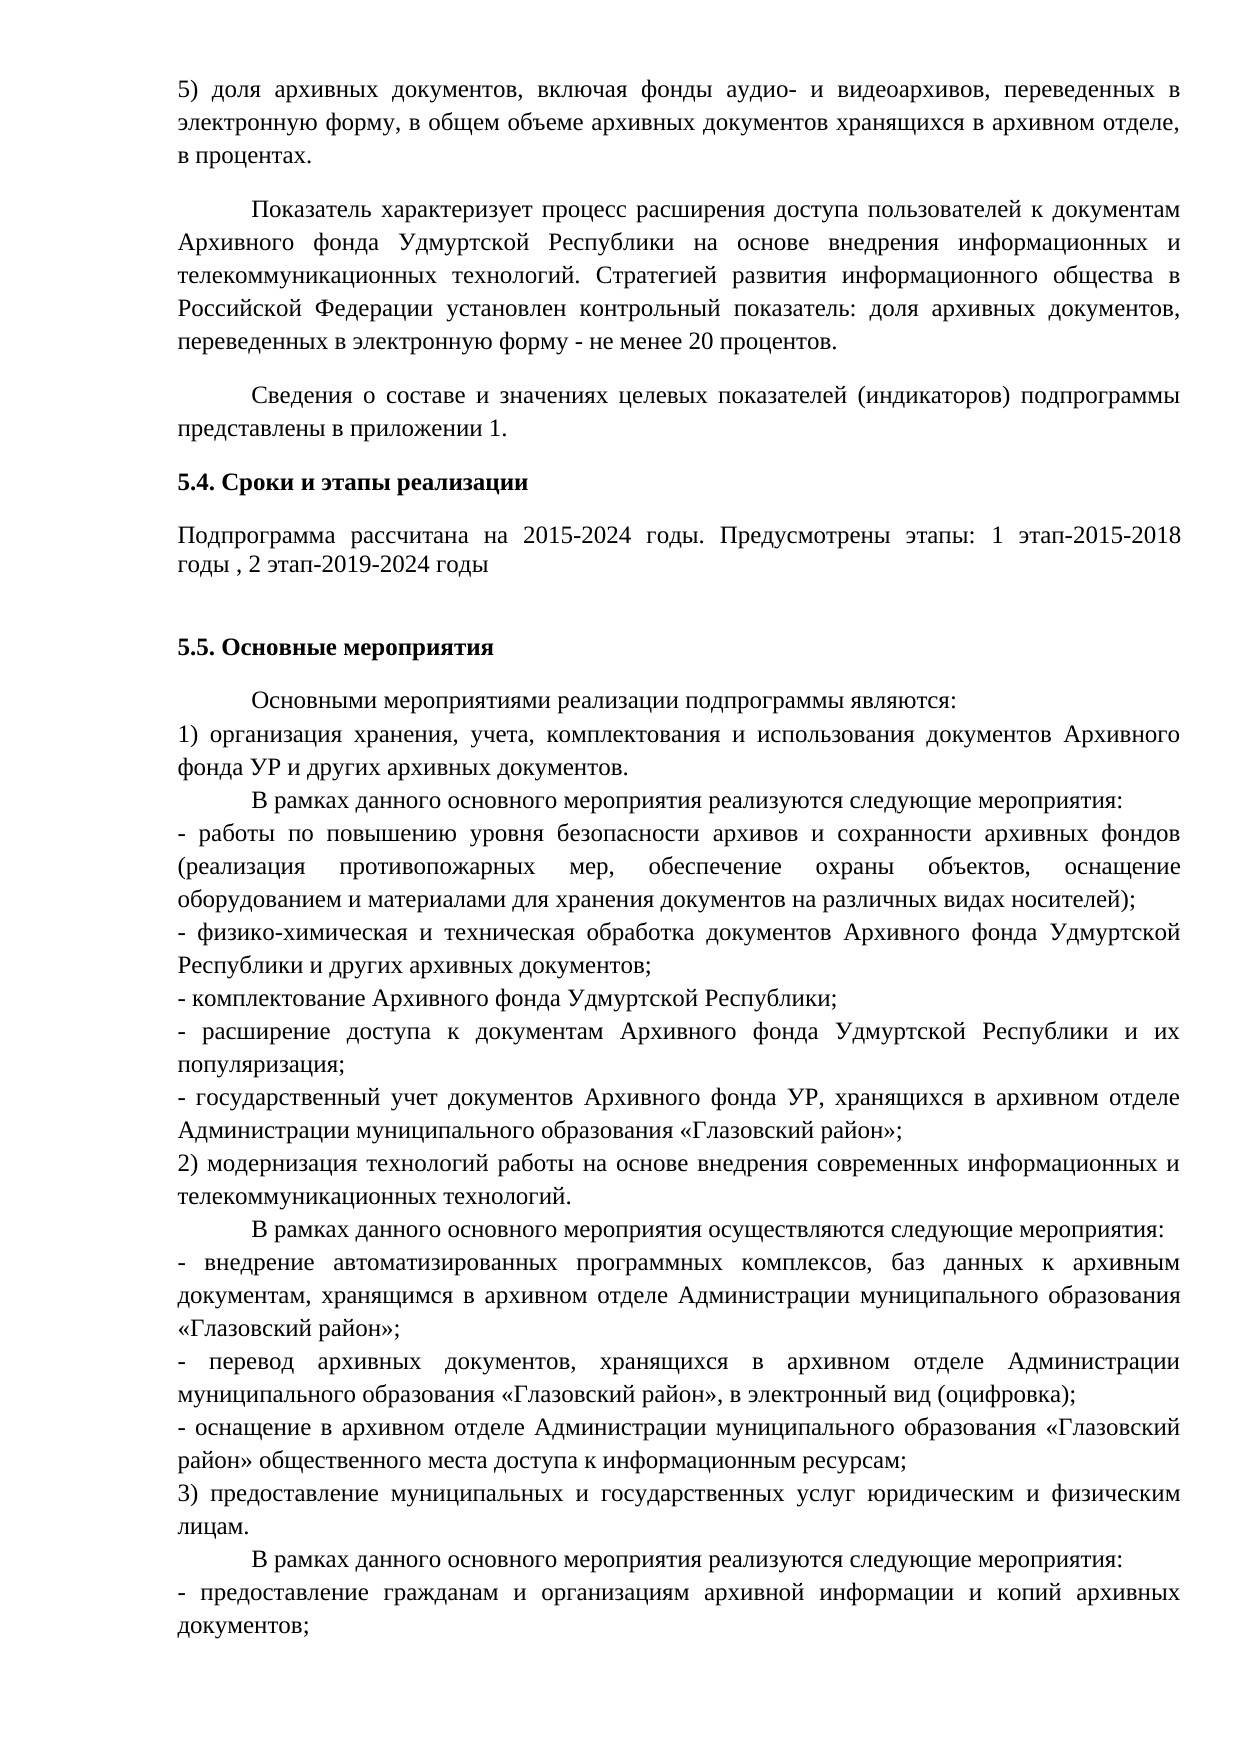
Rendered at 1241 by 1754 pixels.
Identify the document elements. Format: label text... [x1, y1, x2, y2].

text - работы по повышению уровня безопасности архивов и сохранности архивных фондов (реализация противопожарных мер, обеспечение охраны объектов, оснащение оборудованием и материалами для хранения документов на различных видах носителей); [177, 818, 1181, 912]
text В рамках данного основного мероприятия осуществляются следующие мероприятия: [177, 1214, 1181, 1243]
text - государственный учет документов Архивного фонда УР, хранящихся в архивном отделе Администрации муниципального образования «Глазовский район»; [177, 1082, 1181, 1144]
text В рамках данного основного мероприятия реализуются следующие мероприятия: [177, 785, 1181, 813]
text - оснащение в архивном отделе Администрации муниципального образования «Глазовский район» общественного места доступа к информационным ресурсам; [177, 1412, 1181, 1474]
text - перевод архивных документов, хранящихся в архивном отделе Администрации муниципального образования «Глазовский район», в электронный вид (оцифровка); [177, 1346, 1181, 1408]
text Сведения о составе и значениях целевых показателей (индикаторов) подпрограммы представлены в приложении 1. [177, 380, 1181, 441]
text - внедрение автоматизированных программных комплексов, баз данных к архивным документам, хранящимся в архивном отделе Администрации муниципального образования «Глазовский район»; [177, 1247, 1181, 1342]
text - предоставление гражданам и организациям архивной информации и копий архивных документов; [177, 1577, 1181, 1639]
text Показатель характеризует процесс расширения доступа пользователей к документам Архивного фонда Удмуртской Республики на основе внедрения информационных и телекоммуникационных технологий. Стратегией развития информационного общества в Российской Федерации установлен контрольный показатель: доля архивных документов, переведенных в электронную форму - не менее 20 процентов. [177, 194, 1181, 354]
text 5.5. Основные мероприятия [177, 632, 1181, 661]
text 5.4. Сроки и этапы реализации [177, 467, 1181, 495]
text 3) предоставление муниципальных и государственных услуг юридическим и физическим лицам. [177, 1478, 1181, 1540]
text - физико-химическая и техническая обработка документов Архивного фонда Удмуртской Республики и других архивных документов; [177, 917, 1181, 978]
text В рамках данного основного мероприятия реализуются следующие мероприятия: [177, 1544, 1181, 1573]
text 5) доля архивных документов, включая фонды аудио- и видеоархивов, переведенных в электронную форму, в общем объеме архивных документов хранящихся в архивном отделе, в процентах. [177, 74, 1181, 169]
text 2) модернизация технологий работы на основе внедрения современных информационных и телекоммуникационных технологий. [177, 1148, 1181, 1210]
text Подпрограмма рассчитана на 2015-2024 годы. Предусмотрены этапы: 1 этап-2015-2018 годы , 2 этап-2019-2024 годы [177, 520, 1181, 578]
text Основными мероприятиями реализации подпрограммы являются: [177, 686, 1181, 714]
text 1) организация хранения, учета, комплектования и использования документов Архивного фонда УР и других архивных документов. [177, 719, 1181, 780]
text - комплектование Архивного фонда Удмуртской Республики; [177, 983, 1181, 1012]
text - расширение доступа к документам Архивного фонда Удмуртской Республики и их популяризация; [177, 1016, 1181, 1078]
